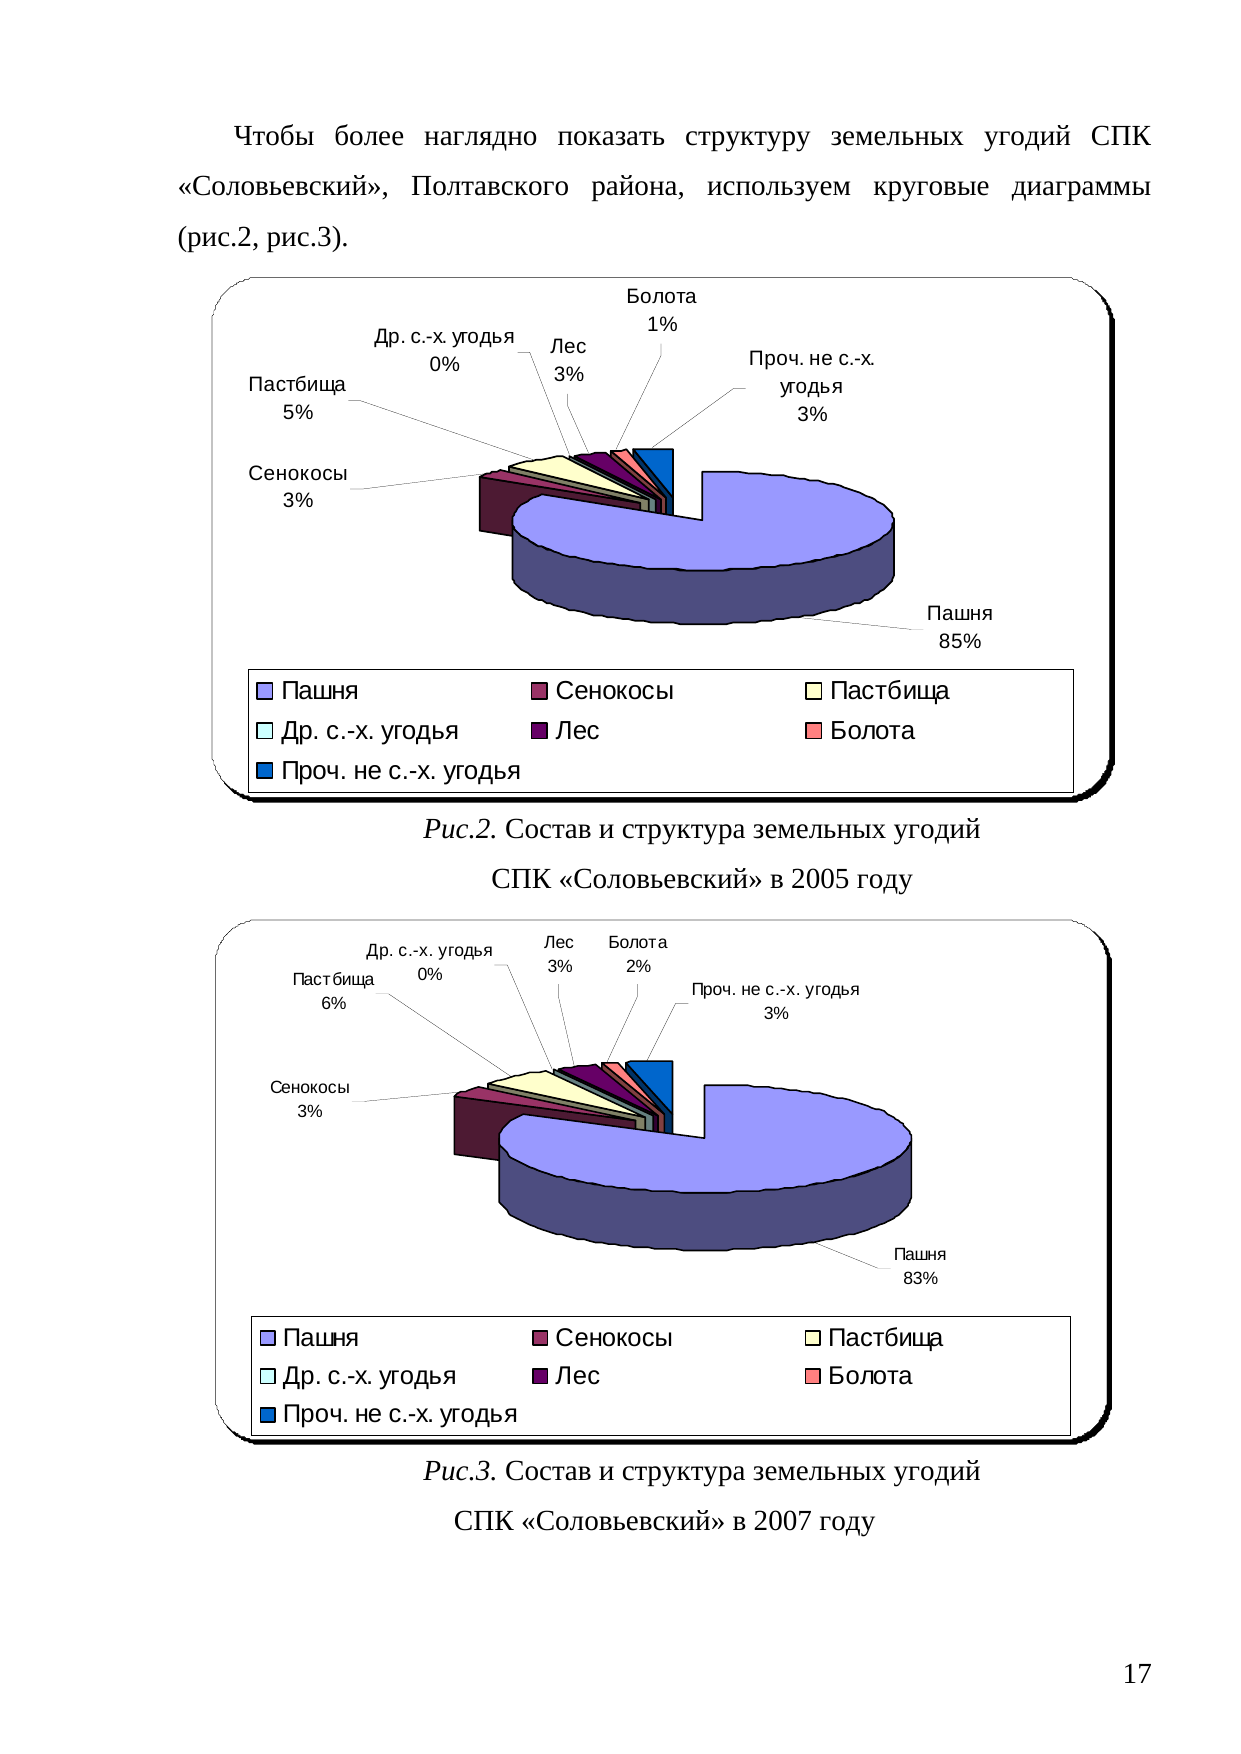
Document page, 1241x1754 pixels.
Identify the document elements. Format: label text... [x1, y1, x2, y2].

text Рис.3. Состав и структура земельных угодий [177, 1453, 1152, 1486]
text СПК «Соловьевский» в 2005 году [177, 862, 1152, 895]
text Чтобы более наглядно показать структуру земельных угодий СПК «Соловьевский», Полтавского района, используем круговые диаграммы (рис.2, рис.3). [177, 118, 1152, 252]
text СПК «Соловьевский» в 2007 году [177, 1503, 1152, 1537]
text Рис.2. Состав и структура земельных угодий [177, 811, 1152, 845]
